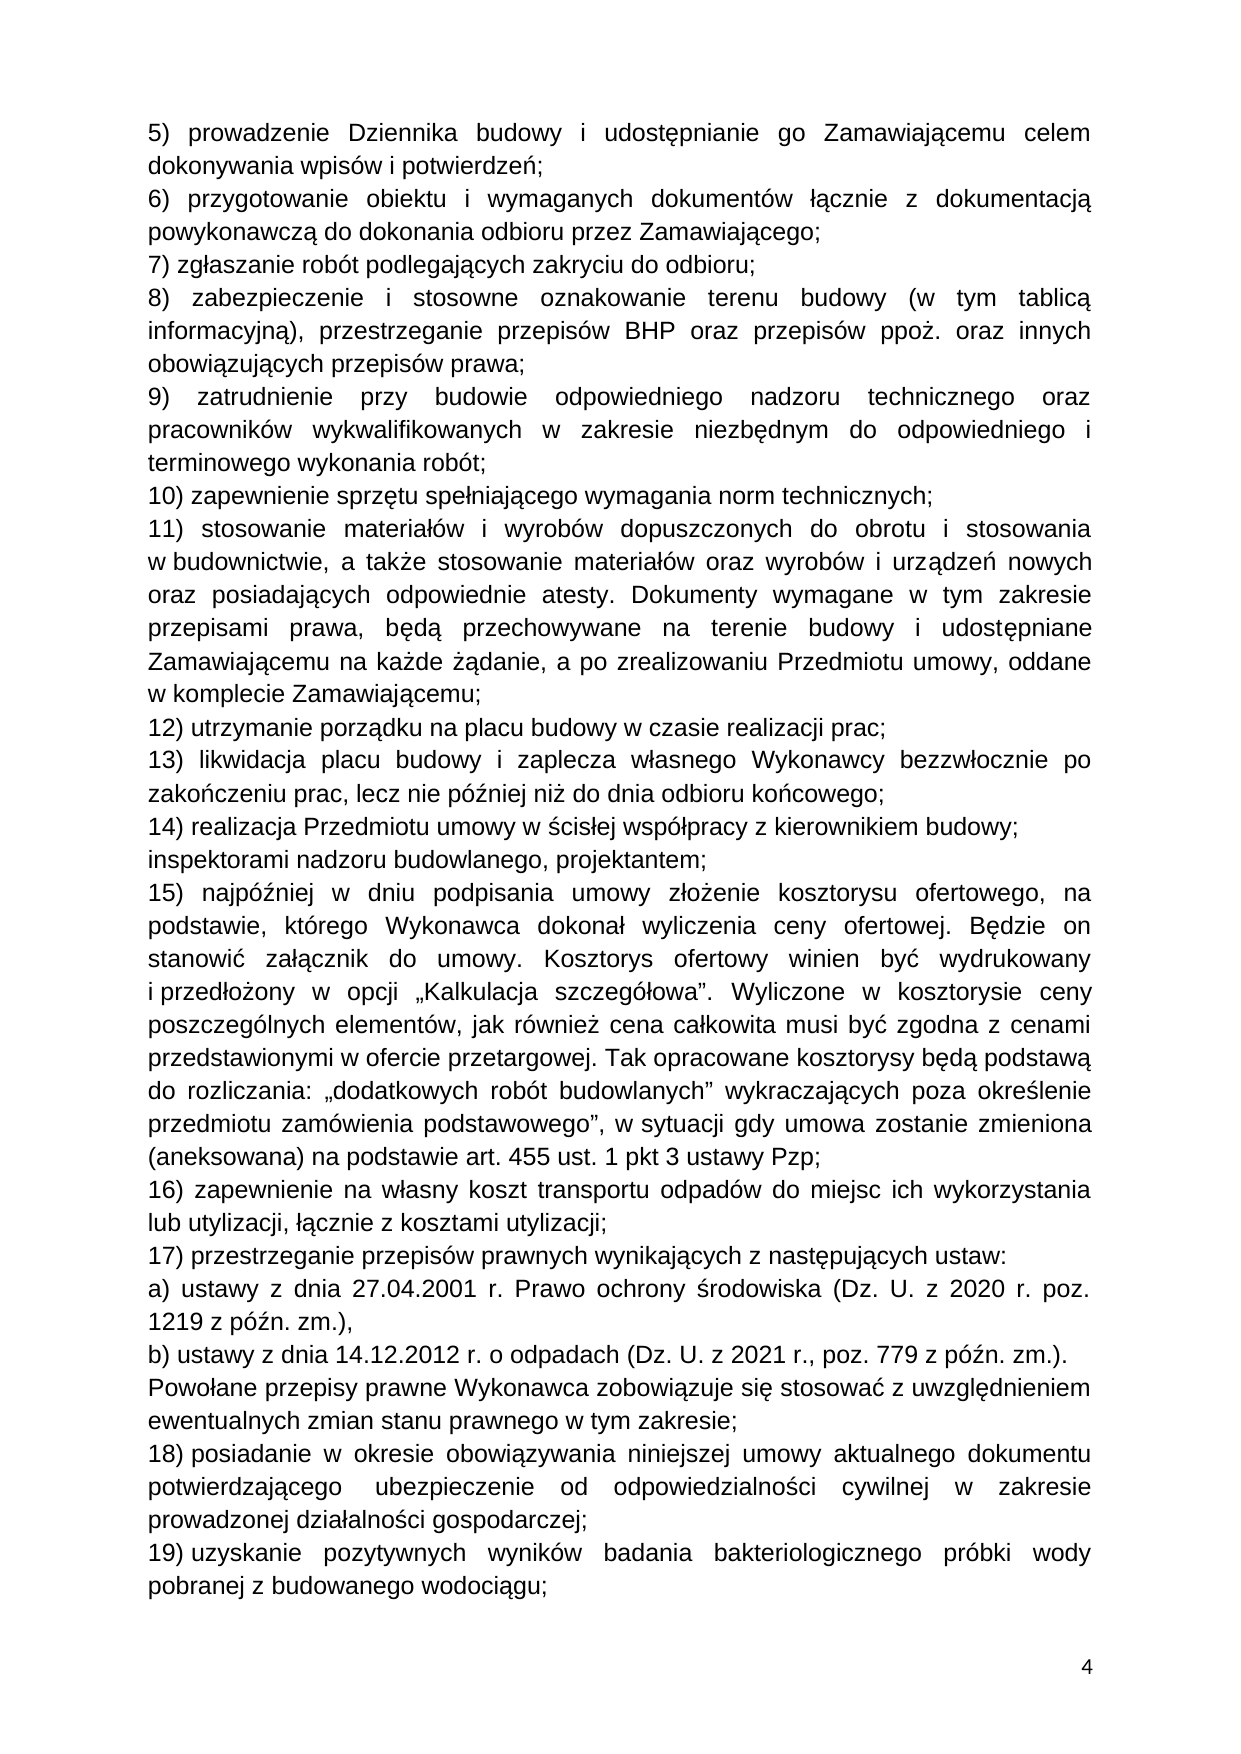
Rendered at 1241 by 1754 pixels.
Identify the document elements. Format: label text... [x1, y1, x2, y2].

text 7) zgłaszanie robót podlegających zakryciu do odbioru; [148, 250, 1092, 279]
text 18) posiadanie w okresie obowiązywania niniejszej umowy aktualnego dokumentu potwierdzającego ubezpieczenie od odpowiedzialności cywilnej w zakresie prowadzonej działalności gospodarczej; [148, 1439, 1092, 1534]
text b) ustawy z dnia 14.12.2012 r. o odpadach (Dz. U. z 2021 r., poz. 779 z późn. zm.). [148, 1340, 1092, 1369]
text a) ustawy z dnia 27.04.2001 r. Prawo ochrony środowiska (Dz. U. z 2020 r. poz. 1219 z późn. zm.), [148, 1274, 1092, 1336]
text 15) najpóźniej w dniu podpisania umowy złożenie kosztorysu ofertowego, na podstawie, którego Wykonawca dokonał wyliczenia ceny ofertowej. Będzie on stanowić załącznik do umowy. Kosztorys ofertowy winien być wydrukowany i przedłożony w opcji „Kalkulacja szczegółowa”. Wyliczone w kosztorysie ceny poszczególnych elementów, jak również cena całkowita musi być zgodna z cenami przedstawionymi w ofercie przetargowej. Tak opracowane kosztorysy będą podstawą do rozliczania: „dodatkowych robót budowlanych” wykraczających poza określenie przedmiotu zamówienia podstawowego”, w sytuacji gdy umowa zostanie zmieniona (aneksowana) na podstawie art. 455 ust. 1 pkt 3 ustawy Pzp; [148, 878, 1092, 1171]
text 6) przygotowanie obiektu i wymaganych dokumentów łącznie z dokumentacją powykonawczą do dokonania odbioru przez Zamawiającego; [148, 184, 1092, 246]
text 5) prowadzenie Dziennika budowy i udostępnianie go Zamawiającemu celem dokonywania wpisów i potwierdzeń; [148, 118, 1092, 180]
text 12) utrzymanie porządku na placu budowy w czasie realizacji prac; [148, 712, 1092, 741]
text 17) przestrzeganie przepisów prawnych wynikających z następujących ustaw: [148, 1241, 1092, 1269]
text 10) zapewnienie sprzętu spełniającego wymagania norm technicznych; [148, 481, 1092, 510]
text 14) realizacja Przedmiotu umowy w ścisłej współpracy z kierownikiem budowy; [148, 812, 1092, 840]
text 11) stosowanie materiałów i wyrobów dopuszczonych do obrotu i stosowania w budownictwie, a także stosowanie materiałów oraz wyrobów i urządzeń nowych oraz posiadających odpowiednie atesty. Dokumenty wymagane w tym zakresie przepisami prawa, będą przechowywane na terenie budowy i udostępniane Zamawiającemu na każde żądanie, a po zrealizowaniu Przedmiotu umowy, oddane w komplecie Zamawiającemu; [148, 514, 1092, 708]
text Powołane przepisy prawne Wykonawca zobowiązuje się stosować z uwzględnieniem ewentualnych zmian stanu prawnego w tym zakresie; [148, 1373, 1092, 1435]
text inspektorami nadzoru budowlanego, projektantem; [148, 844, 1092, 873]
text 19) uzyskanie pozytywnych wyników badania bakteriologicznego próbki wody pobranej z budowanego wodociągu; [148, 1538, 1092, 1600]
text 13) likwidacja placu budowy i zaplecza własnego Wykonawcy bezzwłocznie po zakończeniu prac, lecz nie później niż do dnia odbioru końcowego; [148, 746, 1092, 807]
text 8) zabezpieczenie i stosowne oznakowanie terenu budowy (w tym tablicą informacyjną), przestrzeganie przepisów BHP oraz przepisów ppoż. oraz innych obowiązujących przepisów prawa; [148, 283, 1092, 378]
text 16) zapewnienie na własny koszt transportu odpadów do miejsc ich wykorzystania lub utylizacji, łącznie z kosztami utylizacji; [148, 1175, 1092, 1237]
text 9) zatrudnienie przy budowie odpowiedniego nadzoru technicznego oraz pracowników wykwalifikowanych w zakresie niezbędnym do odpowiedniego i terminowego wykonania robót; [148, 382, 1092, 477]
